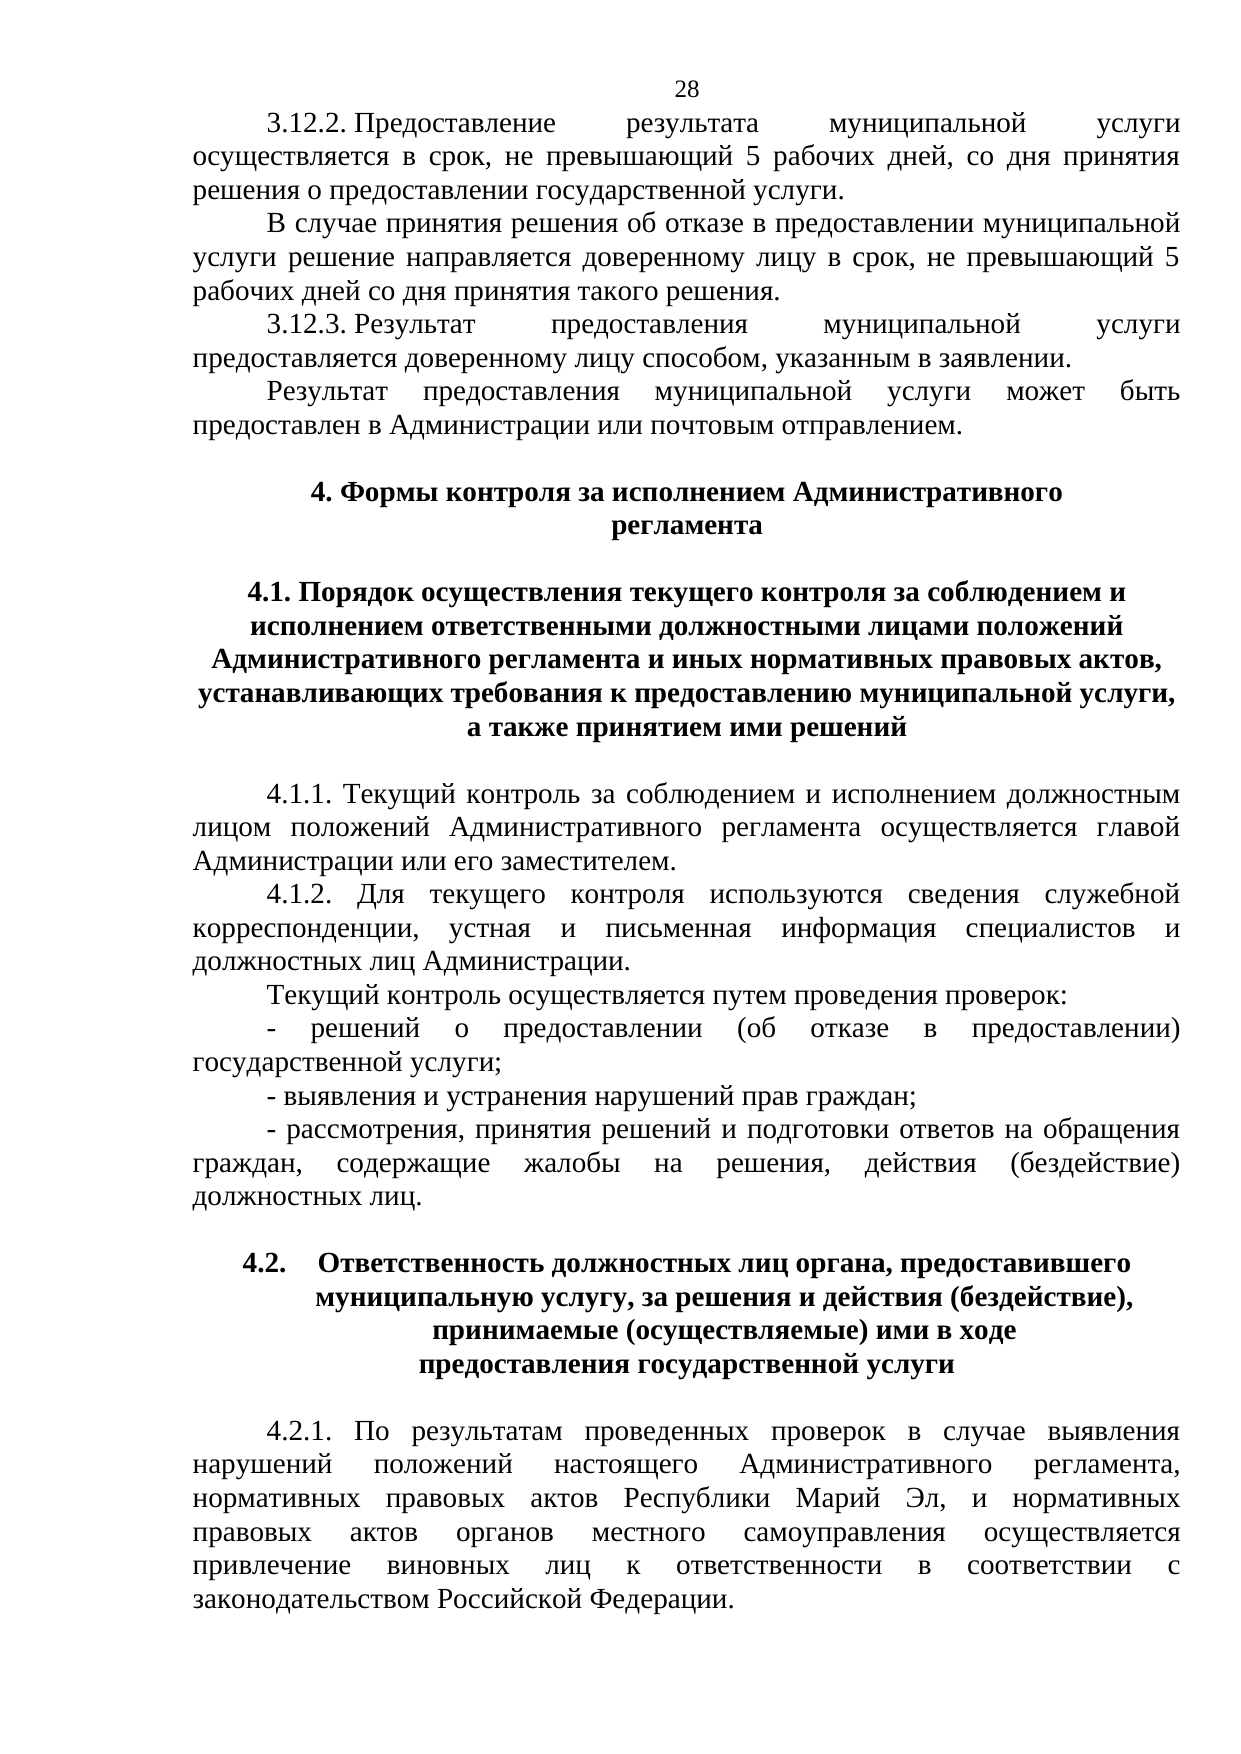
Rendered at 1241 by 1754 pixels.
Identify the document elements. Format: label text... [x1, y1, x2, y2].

text 3.12.2. Предоставление результата муниципальной услуги осуществляется в срок, не превышающий 5 рабочих дней, со дня принятия решения о предоставлении государственной услуги. [192, 105, 1181, 206]
list - рассмотрения, принятия решений и подготовки ответов на обращения граждан, содержащие жалобы на решения, действия (бездействие) должностных лиц. [192, 1111, 1181, 1212]
list - выявления и устранения нарушений прав граждан; [192, 1078, 1181, 1111]
text предоставления государственной услуги [192, 1346, 1181, 1379]
title регламента [192, 507, 1181, 541]
text Результат предоставления муниципальной услуги может быть предоставлен в Администрации или почтовым отправлением. [192, 373, 1181, 440]
text В случае принятия решения об отказе в предоставлении муниципальной услуги решение направляется доверенному лицу в срок, не превышающий 5 рабочих дней со дня принятия такого решения. [192, 206, 1181, 306]
title 4.1. Порядок осуществления текущего контроля за соблюдением и исполнением ответственными должностными лицами положений Административного регламента и иных нормативных правовых актов, устанавливающих требования к предоставлению муниципальной услуги, а также принятием ими решений [192, 574, 1181, 742]
text 4.1.1. Текущий контроль за соблюдением и исполнением должностным лицом положений Административного регламента осуществляется главой Администрации или его заместителем. [192, 776, 1181, 876]
text 3.12.3. Результат предоставления муниципальной услуги предоставляется доверенному лицу способом, указанным в заявлении. [192, 306, 1181, 373]
text 4.1.2. Для текущего контроля используются сведения служебной корреспонденции, устная и письменная информация специалистов и должностных лиц Администрации. [192, 876, 1181, 977]
list - решений о предоставлении (об отказе в предоставлении) государственной услуги; [192, 1011, 1181, 1078]
text Текущий контроль осуществляется путем проведения проверок: [192, 977, 1181, 1011]
title 4. Формы контроля за исполнением Административного [192, 474, 1181, 507]
text 4.2.1. По результатам проведенных проверок в случае выявления нарушений положений настоящего Административного регламента, нормативных правовых актов Республики Марий Эл, и нормативных правовых актов органов местного самоуправления осуществляется привлечение виновных лиц к ответственности в соответствии с законодательством Российской Федерации. [192, 1413, 1181, 1614]
list Ответственность должностных лиц органа, предоставившего муниципальную услугу, за решения и действия (бездействие), принимаемые (осуществляемые) ими в ходе [192, 1245, 1181, 1346]
